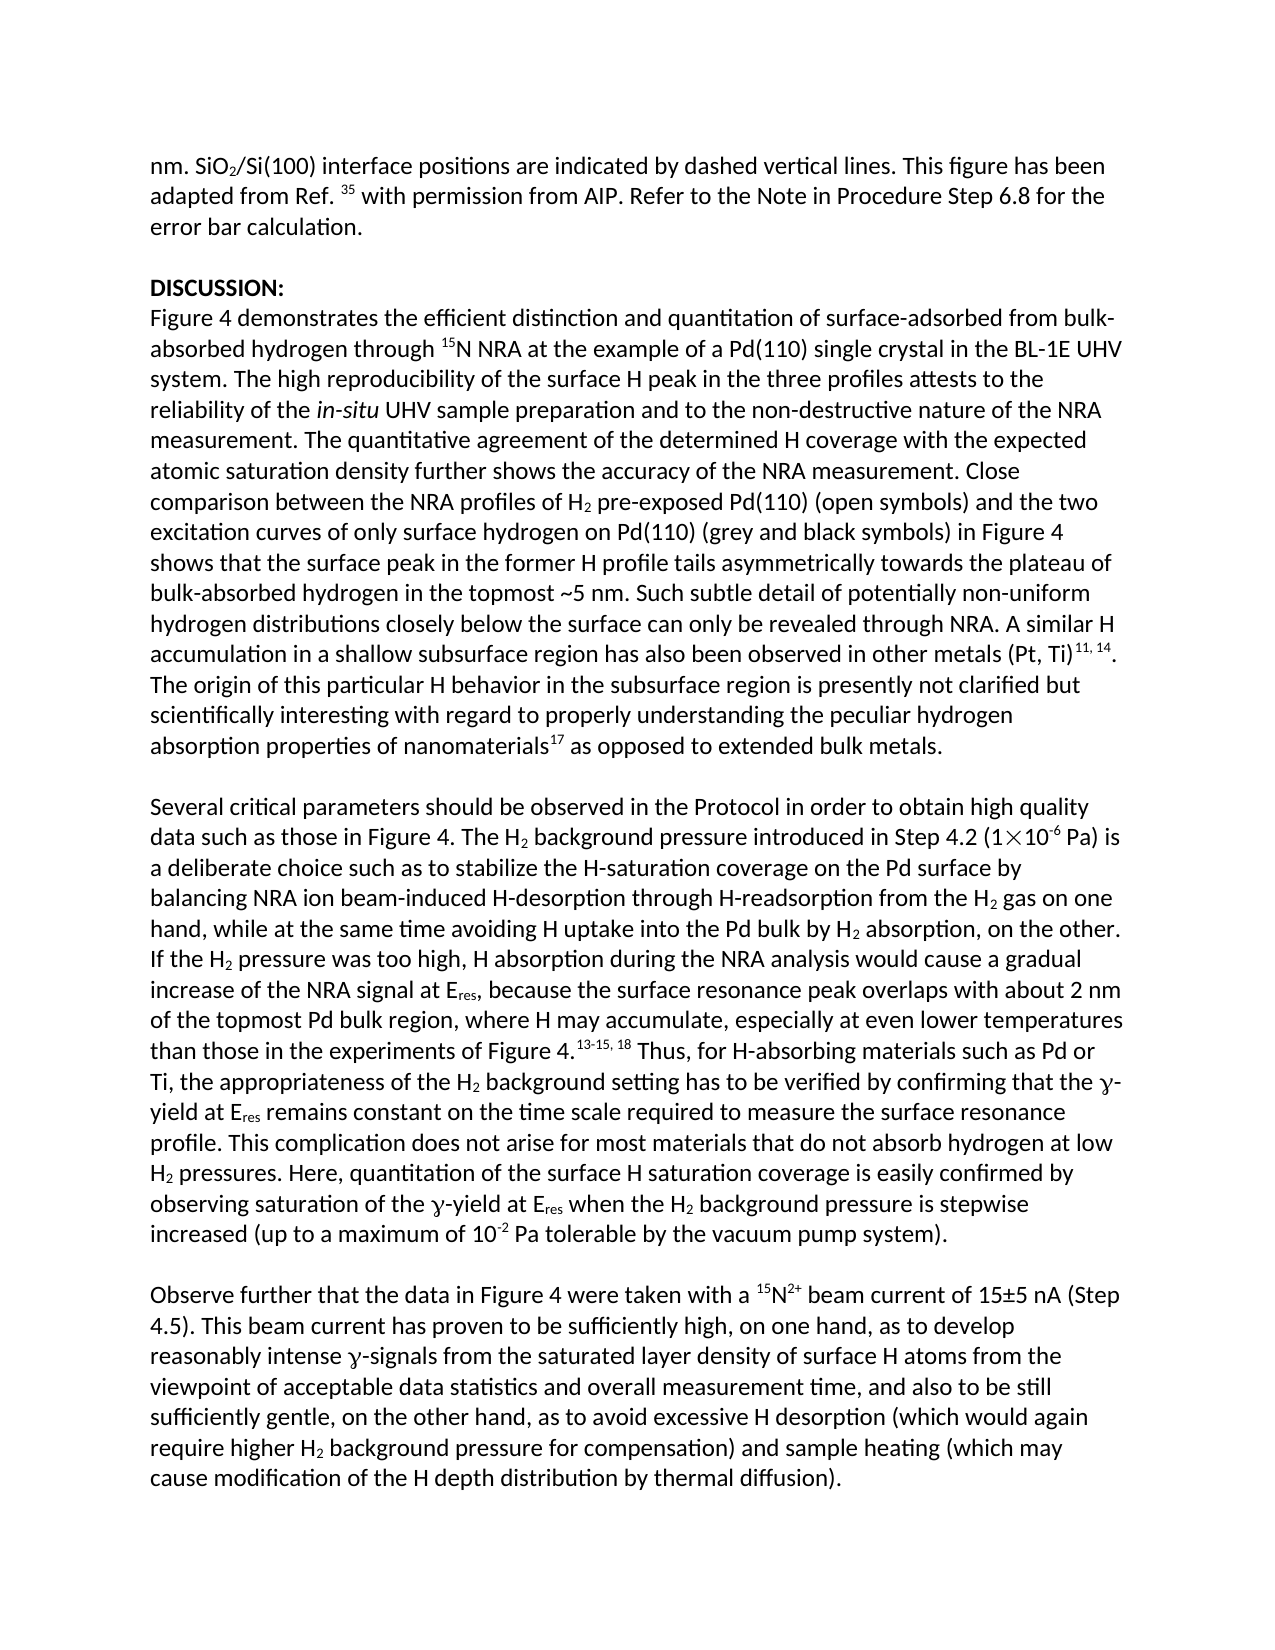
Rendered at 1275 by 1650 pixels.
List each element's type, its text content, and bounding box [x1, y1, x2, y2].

text Several critical parameters should be observed in the Protocol in order to obtain high quality data such as those in Figure 4. The H2 background pressure introduced in Step 4.2 (110-6 Pa) is a deliberate choice such as to stabilize the H-saturation coverage on the Pd surface by balancing NRA ion beam-induced H-desorption through H-readsorption from the H2 gas on one hand, while at the same time avoiding H uptake into the Pd bulk by H2 absorption, on the other. If the H2 pressure was too high, H absorption during the NRA analysis would cause a gradual increase of the NRA signal at Eres, because the surface resonance peak overlaps with about 2 nm of the topmost Pd bulk region, where H may accumulate, especially at even lower temperatures than those in the experiments of Figure 4.13-15, 18 Thus, for H-absorbing materials such as Pd or Ti, the appropriateness of the H2 background setting has to be verified by confirming that the -yield at Eres remains constant on the time scale required to measure the surface resonance profile. This complication does not arise for most materials that do not absorb hydrogen at low H2 pressures. Here, quantitation of the surface H saturation coverage is easily confirmed by observing saturation of the -yield at Eres when the H2 background pressure is stepwise increased (up to a maximum of 10-2 Pa tolerable by the vacuum pump system). [150, 791, 1125, 1249]
text Figure 4 demonstrates the efficient distinction and quantitation of surface-adsorbed from bulk-absorbed hydrogen through 15N NRA at the example of a Pd(110) single crystal in the BL-1E UHV system. The high reproducibility of the surface H peak in the three profiles attests to the reliability of the in-situ UHV sample preparation and to the non-destructive nature of the NRA measurement. The quantitative agreement of the determined H coverage with the expected atomic saturation density further shows the accuracy of the NRA measurement. Close comparison between the NRA profiles of H2 pre-exposed Pd(110) (open symbols) and the two excitation curves of only surface hydrogen on Pd(110) (grey and black symbols) in Figure 4 shows that the surface peak in the former H profile tails asymmetrically towards the plateau of bulk-absorbed hydrogen in the topmost ~5 nm. Such subtle detail of potentially non-uniform hydrogen distributions closely below the surface can only be revealed through NRA. A similar H accumulation in a shallow subsurface region has also been observed in other metals (Pt, Ti)11, 14. The origin of this particular H behavior in the subsurface region is presently not clarified but scientifically interesting with regard to properly understanding the peculiar hydrogen absorption properties of nanomaterials17 as opposed to extended bulk metals. [150, 303, 1125, 760]
text Observe further that the data in Figure 4 were taken with a 15N2+ beam current of 15±5 nA (Step 4.5). This beam current has proven to be sufficiently high, on one hand, as to develop reasonably intense -signals from the saturated layer density of surface H atoms from the viewpoint of acceptable data statistics and overall measurement time, and also to be still sufficiently gentle, on the other hand, as to avoid excessive H desorption (which would again require higher H2 background pressure for compensation) and sample heating (which may cause modification of the H depth distribution by thermal diffusion). [150, 1279, 1125, 1493]
text DISCUSSION: [150, 272, 1125, 303]
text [150, 150, 1125, 242]
